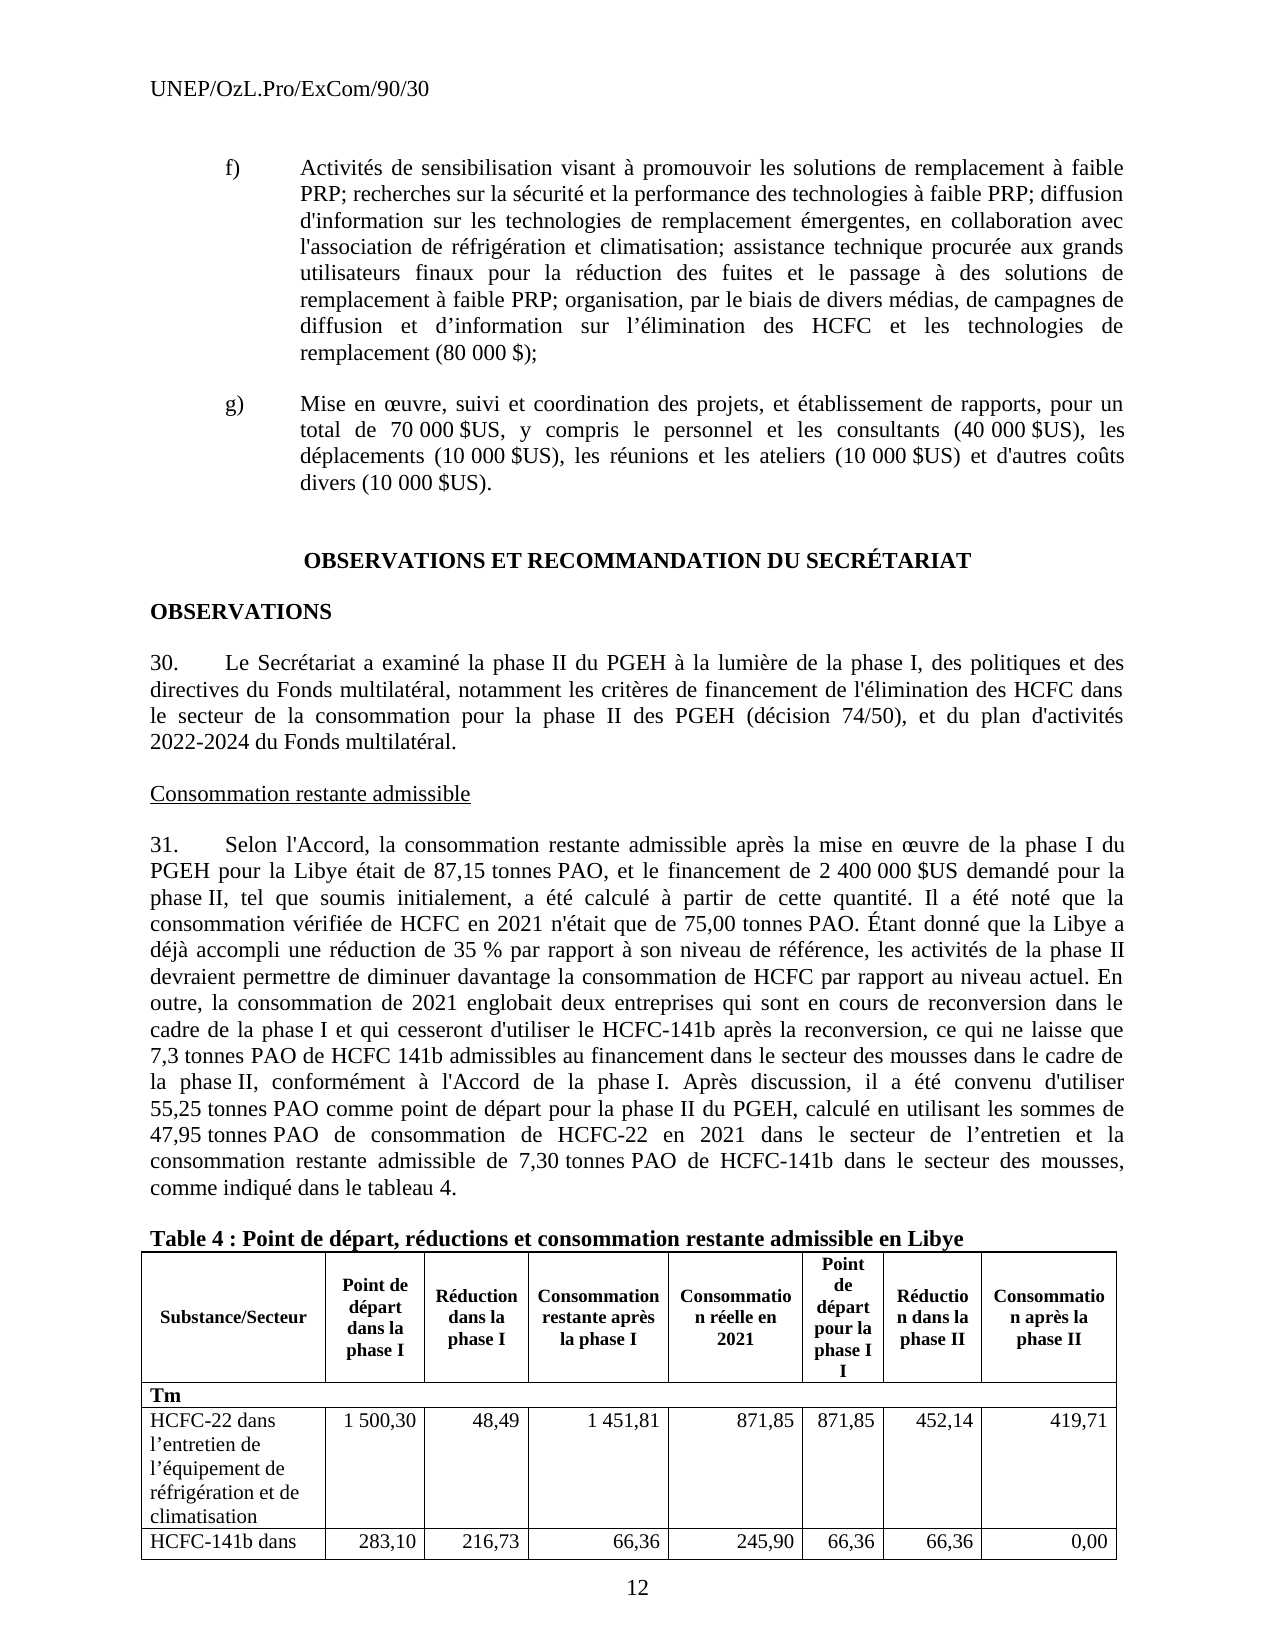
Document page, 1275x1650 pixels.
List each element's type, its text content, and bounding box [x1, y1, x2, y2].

table_cell 66,36 [529, 1529, 668, 1558]
table_cell 216,73 [425, 1529, 528, 1558]
table_cell HCFC-141b dans la fabrication de mousse [142, 1529, 325, 1558]
table_header Substance/Secteur [142, 1253, 325, 1382]
table_cell 1 451,81 [529, 1408, 668, 1528]
text OBSERVATIONS [150, 598, 1125, 624]
table_header Point de départ dans la phase I [326, 1253, 424, 1382]
table_cell 871,85 [803, 1408, 883, 1528]
subtitle Mise en œuvre, suivi et coordination des projets, et établissement de rapports, pour un total de 70 000 $US, y compris le personnel et les consultants (40 000 $US), les déplacements (10 000 $US), les réunions et les ateliers (10 000 $US) et d'autres coûts divers (10 000 $US). [225, 390, 1125, 495]
text OBSERVATIONS ET RECOMMANDATION DU SECRÉTARIAT [150, 547, 1125, 573]
subtitle Selon l'Accord, la consommation restante admissible après la mise en œuvre de la phase I du PGEH pour la Libye était de 87,15 tonnes PAO, et le financement de 2 400 000 $US demandé pour la phase II, tel que soumis initialement, a été calculé à partir de cette quantité. Il a été noté que la consommation vérifiée de HCFC en 2021 n'était que de 75,00 tonnes PAO. Étant donné que la Libye a déjà accompli une réduction de 35 % par rapport à son niveau de référence, les activités de la phase II devraient permettre de diminuer davantage la consommation de HCFC par rapport au niveau actuel. En outre, la consommation de 2021 englobait deux entreprises qui sont en cours de reconversion dans le cadre de la phase I et qui cesseront d'utiliser le HCFC-141b après la reconversion, ce qui ne laisse que 7,3 tonnes PAO de HCFC 141b admissibles au financement dans le secteur des mousses dans le cadre de la phase II, conformément à l'Accord de la phase I. Après discussion, il a été convenu d'utiliser 55,25 tonnes PAO comme point de départ pour la phase II du PGEH, calculé en utilisant les sommes de 47,95 tonnes PAO de consommation de HCFC-22 en 2021 dans le secteur de l’entretien et la consommation restante admissible de 7,30 tonnes PAO de HCFC-141b dans le secteur des mousses, comme indiqué dans le tableau 4. [150, 831, 1125, 1200]
table_cell 419,71 [982, 1408, 1116, 1528]
table_cell 66,36 [803, 1529, 883, 1558]
table_header Consommation réelle en 2021 [669, 1253, 802, 1382]
subtitle Activités de sensibilisation visant à promouvoir les solutions de remplacement à faible PRP; recherches sur la sécurité et la performance des technologies à faible PRP; diffusion d'information sur les technologies de remplacement émergentes, en collaboration avec l'association de réfrigération et climatisation; assistance technique procurée aux grands utilisateurs finaux pour la réduction des fuites et le passage à des solutions de remplacement à faible PRP; organisation, par le biais de divers médias, de campagnes de diffusion et d’information sur l’élimination des HCFC et les technologies de remplacement (80 000 $); [225, 154, 1125, 365]
table_cell 283,10 [326, 1529, 424, 1558]
table_header Consommation après la phase II [982, 1253, 1116, 1382]
table_cell 452,14 [884, 1408, 981, 1528]
text Consommation restante admissible [150, 780, 1125, 806]
table_header Point de départ pour la phase II [803, 1253, 883, 1382]
table_cell HCFC-22 dans l’entretien de l’équipement de réfrigération et de climatisation [142, 1408, 325, 1528]
table_cell 66,36 [884, 1529, 981, 1558]
table_cell Tm [142, 1383, 1116, 1407]
table_cell 48,49 [425, 1408, 528, 1528]
text Table 4 : Point de départ, réductions et consommation restante admissible en Libye [150, 1225, 1125, 1251]
table_header Réduction dans la phase I [425, 1253, 528, 1382]
table_header Réduction dans la phase II [884, 1253, 981, 1382]
table_cell 245,90 [669, 1529, 802, 1558]
subtitle Le Secrétariat a examiné la phase II du PGEH à la lumière de la phase I, des politiques et des directives du Fonds multilatéral, notamment les critères de financement de l'élimination des HCFC dans le secteur de la consommation pour la phase II des PGEH (décision 74/50), et du plan d'activités 2022-2024 du Fonds multilatéral. [150, 649, 1125, 755]
table_header Consommation restante après la phase I [529, 1253, 668, 1382]
table_cell 0,00 [982, 1529, 1116, 1558]
table_cell 1 500,30 [326, 1408, 424, 1528]
table_cell 871,85 [669, 1408, 802, 1528]
